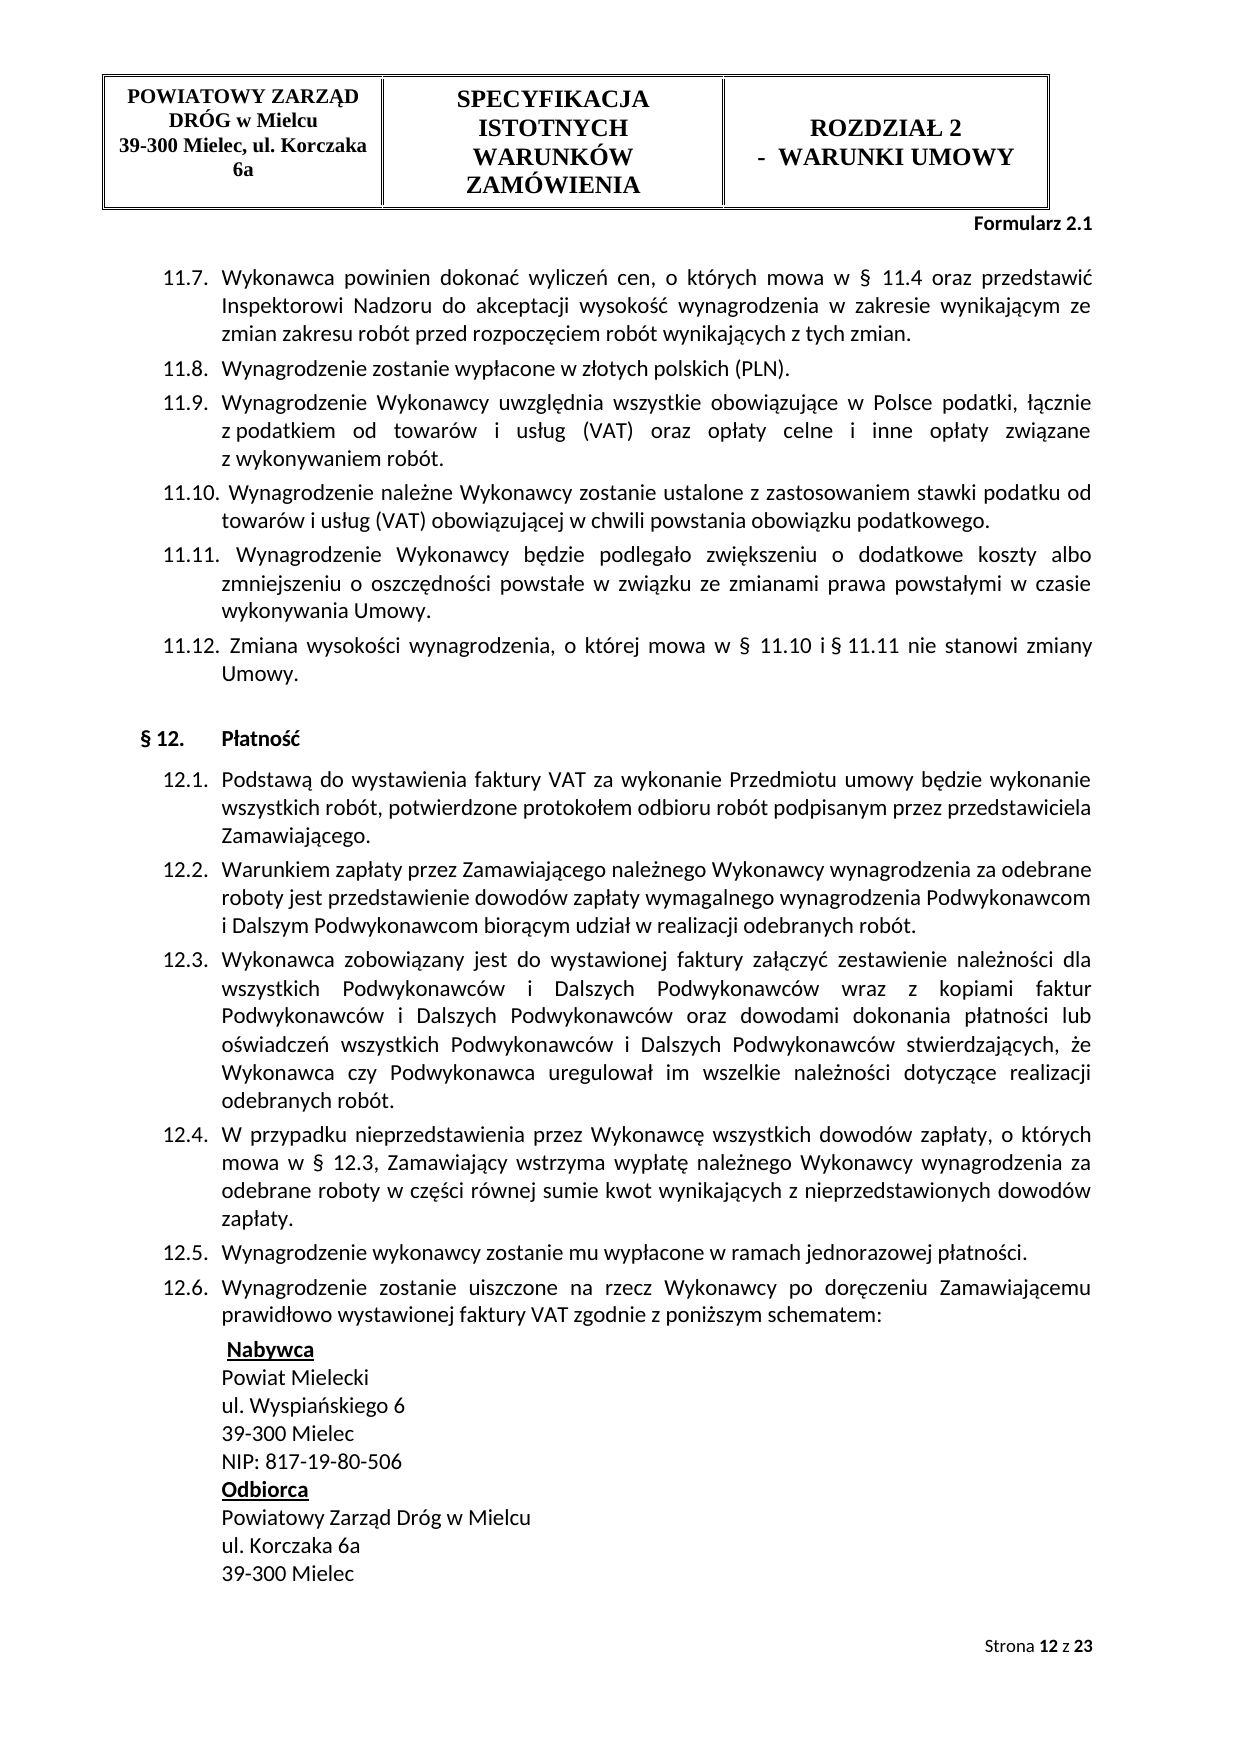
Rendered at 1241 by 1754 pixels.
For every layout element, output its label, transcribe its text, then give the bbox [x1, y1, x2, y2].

text ul. Wyspiańskiego 6 [192, 1391, 1093, 1419]
text 39-300 Mielec [192, 1419, 1093, 1447]
text Nabywca [192, 1335, 1093, 1363]
text Powiatowy Zarząd Dróg w Mielcu [192, 1503, 1093, 1531]
subtitle Wykonawca zobowiązany jest do wystawionej faktury załączyć zestawienie należności dla wszystkich Podwykonawców i Dalszych Podwykonawców wraz z kopiami faktur Podwykonawców i Dalszych Podwykonawców oraz dowodami dokonania płatności lub oświadczeń wszystkich Podwykonawców i Dalszych Podwykonawców stwierdzających, że Wykonawca czy Podwykonawca uregulował im wszelkie należności dotyczące realizacji odebranych robót. [162, 946, 1093, 1114]
subtitle Płatność [162, 724, 1093, 752]
subtitle Zmiana wysokości wynagrodzenia, o której mowa w § 11.10 i § 11.11 nie stanowi zmiany Umowy. [162, 631, 1093, 687]
text Powiat Mielecki [192, 1363, 1093, 1391]
subtitle Wynagrodzenie Wykonawcy uwzględnia wszystkie obowiązujące w Polsce podatki, łącznie z podatkiem od towarów i usług (VAT) oraz opłaty celne i inne opłaty związane z wykonywaniem robót. [162, 388, 1093, 472]
text Odbiorca [192, 1475, 1093, 1503]
subtitle Wynagrodzenie Wykonawcy będzie podlegało zwiększeniu o dodatkowe koszty albo zmniejszeniu o oszczędności powstałe w związku ze zmianami prawa powstałymi w czasie wykonywania Umowy. [162, 541, 1093, 625]
subtitle Warunkiem zapłaty przez Zamawiającego należnego Wykonawcy wynagrodzenia za odebrane roboty jest przedstawienie dowodów zapłaty wymagalnego wynagrodzenia Podwykonawcom i Dalszym Podwykonawcom biorącym udział w realizacji odebranych robót. [162, 855, 1093, 939]
subtitle Wynagrodzenie wykonawcy zostanie mu wypłacone w ramach jednorazowej płatności. [162, 1238, 1093, 1266]
text ul. Korczaka 6a [192, 1531, 1093, 1559]
text NIP: 817-19-80-506 [192, 1447, 1093, 1475]
subtitle Podstawą do wystawienia faktury VAT za wykonanie Przedmiotu umowy będzie wykonanie wszystkich robót, potwierdzone protokołem odbioru robót podpisanym przez przedstawiciela Zamawiającego. [162, 765, 1093, 849]
subtitle Wynagrodzenie zostanie wypłacone w złotych polskich (PLN). [162, 354, 1093, 382]
subtitle Wynagrodzenie należne Wykonawcy zostanie ustalone z zastosowaniem stawki podatku od towarów i usług (VAT) obowiązującej w chwili powstania obowiązku podatkowego. [162, 478, 1093, 534]
subtitle Wykonawca powinien dokonać wyliczeń cen, o których mowa w § 11.4 oraz przedstawić Inspektorowi Nadzoru do akceptacji wysokość wynagrodzenia w zakresie wynikającym ze zmian zakresu robót przed rozpoczęciem robót wynikających z tych zmian. [162, 263, 1093, 347]
text 39-300 Mielec [192, 1559, 1093, 1587]
subtitle Wynagrodzenie zostanie uiszczone na rzecz Wykonawcy po doręczeniu Zamawiającemu prawidłowo wystawionej faktury VAT zgodnie z poniższym schematem: [162, 1273, 1093, 1329]
subtitle W przypadku nieprzedstawienia przez Wykonawcę wszystkich dowodów zapłaty, o których mowa w § 12.3, Zamawiający wstrzyma wypłatę należnego Wykonawcy wynagrodzenia za odebrane roboty w części równej sumie kwot wynikających z nieprzedstawionych dowodów zapłaty. [162, 1120, 1093, 1232]
